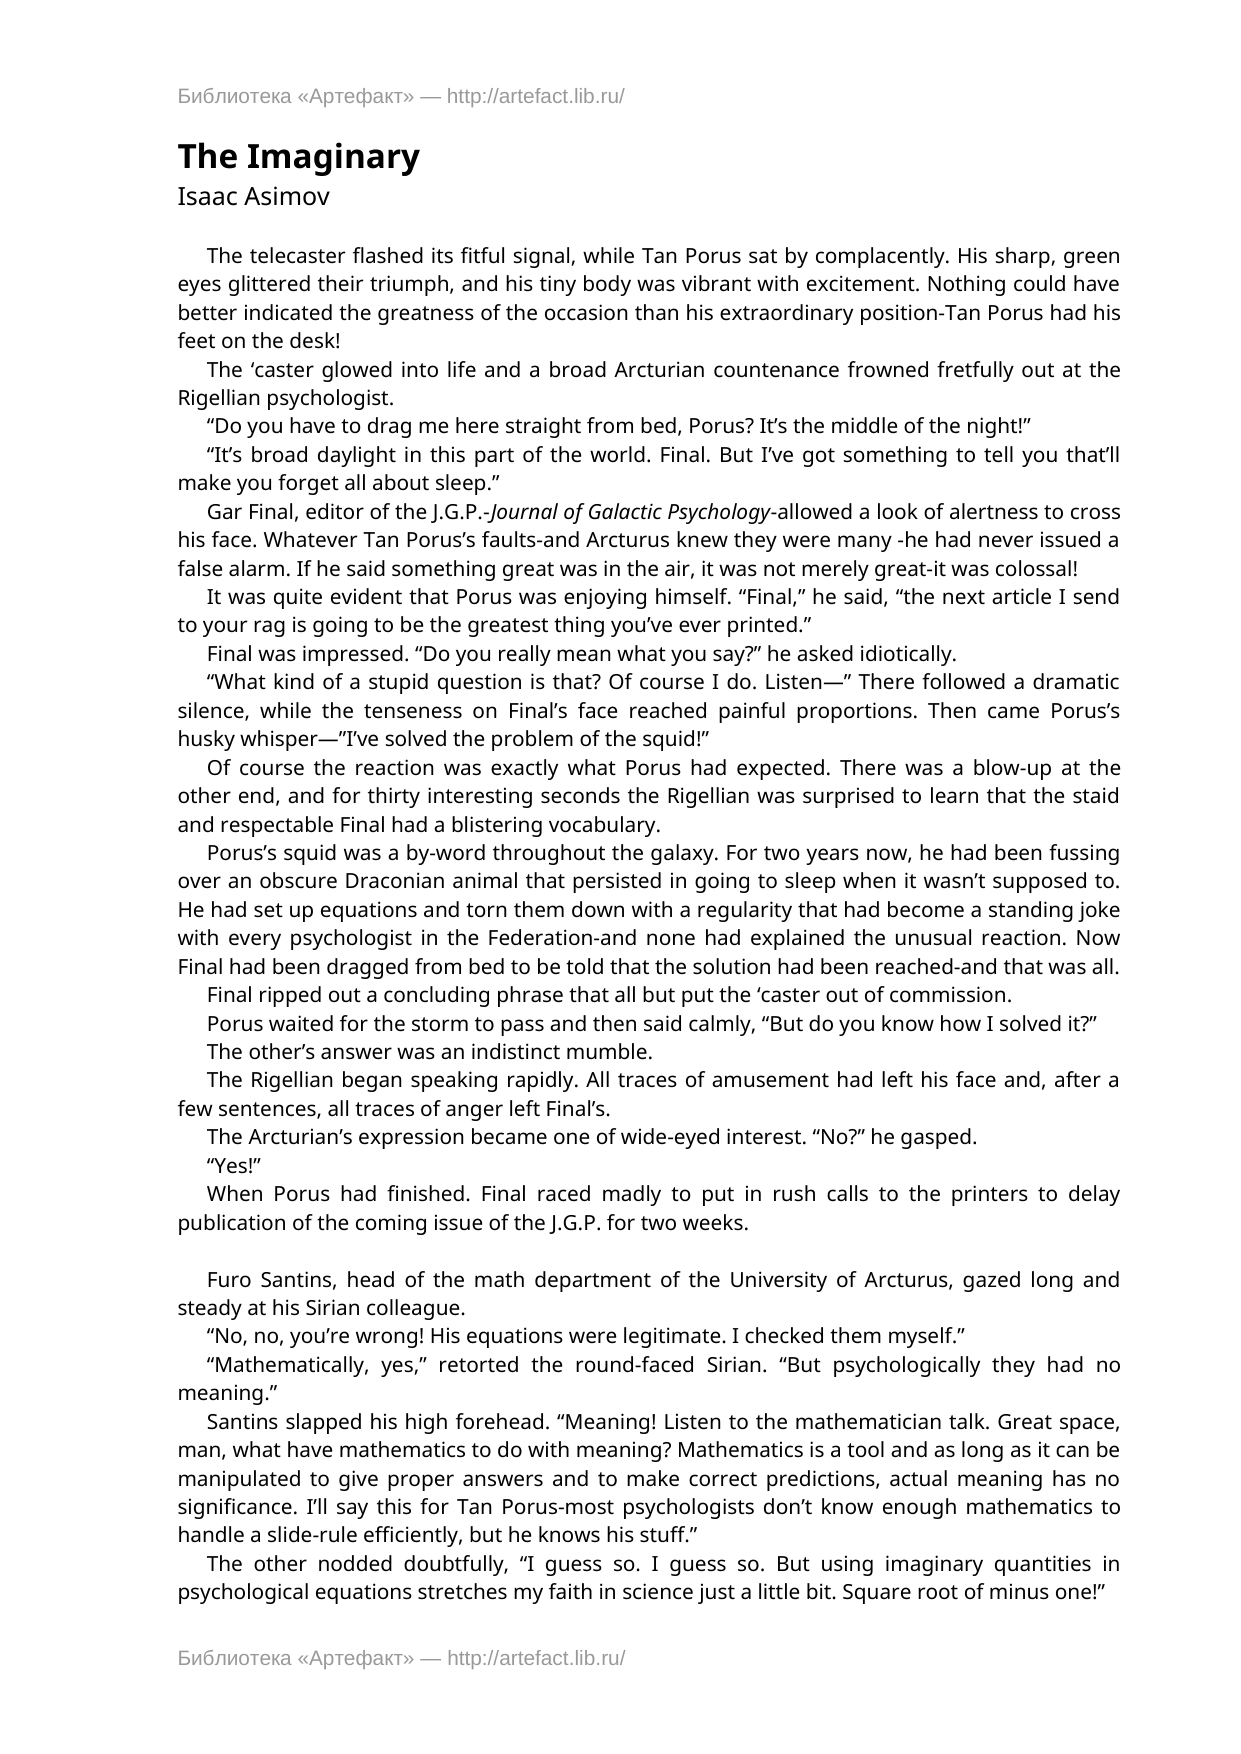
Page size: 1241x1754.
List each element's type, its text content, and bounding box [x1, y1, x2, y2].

text Final was impressed. “Do you really mean what you say?” he asked idiotically. [177, 639, 1122, 667]
text “Do you have to drag me here straight from bed, Porus? It’s the middle of the night!” [177, 412, 1122, 440]
subtitle The Imaginary [177, 133, 1122, 178]
text “What kind of a stupid question is that? Of course I do. Listen—” There followed a dramatic silence, while the tenseness on Final’s face reached painful proportions. Then came Porus’s husky whisper—”I’ve solved the problem of the squid!” [177, 667, 1122, 753]
text The telecaster flashed its fitful signal, while Tan Porus sat by complacently. His sharp, green eyes glittered their triumph, and his tiny body was vibrant with excitement. Nothing could have better indicated the greatness of the occasion than his extraordinary position-Tan Porus had his feet on the desk! [177, 241, 1122, 355]
text The Rigellian began speaking rapidly. All traces of amusement had left his face and, after a few sentences, all traces of anger left Final’s. [177, 1066, 1122, 1122]
text Porus’s squid was a by-word throughout the galaxy. For two years now, he had been fussing over an obscure Draconian animal that persisted in going to sleep when it wasn’t supposed to. He had set up equations and torn them down with a regularity that had become a standing joke with every psychologist in the Federation-and none had explained the unusual reaction. Now Final had been dragged from bed to be told that the solution had been reached-and that was all. [177, 838, 1122, 980]
text “No, no, you’re wrong! His equations were legitimate. I checked them myself.” [177, 1322, 1122, 1350]
text “It’s broad daylight in this part of the world. Final. But I’ve got something to tell you that’ll make you forget all about sleep.” [177, 440, 1122, 497]
text Isaac Asimov [177, 178, 1122, 212]
text “Yes!” [177, 1151, 1122, 1179]
text The other nodded doubtfully, “I guess so. I guess so. But using imaginary quantities in psychological equations stretches my faith in science just a little bit. Square root of minus one!” [177, 1549, 1122, 1606]
text When Porus had finished. Final raced madly to put in rush calls to the printers to delay publication of the coming issue of the J.G.P. for two weeks. [177, 1179, 1122, 1236]
text “Mathematically, yes,” retorted the round-faced Sirian. “But psychologically they had no meaning.” [177, 1350, 1122, 1407]
text Furo Santins, head of the math department of the University of Arcturus, gazed long and steady at his Sirian colleague. [177, 1265, 1122, 1322]
text Of course the reaction was exactly what Porus had expected. There was a blow-up at the other end, and for thirty interesting seconds the Rigellian was surprised to learn that the staid and respectable Final had a blistering vocabulary. [177, 753, 1122, 838]
text Final ripped out a concluding phrase that all but put the ‘caster out of commission. [177, 980, 1122, 1009]
text It was quite evident that Porus was enjoying himself. “Final,” he said, “the next article I send to your rag is going to be the greatest thing you’ve ever printed.” [177, 582, 1122, 639]
text Gar Final, editor of the J.G.P.-Journal of Galactic Psychology-allowed a look of alertness to cross his face. Whatever Tan Porus’s faults-and Arcturus knew they were many -he had never issued a false alarm. If he said something great was in the air, it was not merely great-it was colossal! [177, 497, 1122, 582]
text The Arcturian’s expression became one of wide-eyed interest. “No?” he gasped. [177, 1122, 1122, 1151]
text The other’s answer was an indistinct mumble. [177, 1037, 1122, 1066]
text Santins slapped his high forehead. “Meaning! Listen to the mathematician talk. Great space, man, what have mathematics to do with meaning? Mathematics is a tool and as long as it can be manipulated to give proper answers and to make correct predictions, actual meaning has no significance. I’ll say this for Tan Porus-most psychologists don’t know enough mathematics to handle a slide-rule efficiently, but he knows his stuff.” [177, 1407, 1122, 1549]
text The ‘caster glowed into life and a broad Arcturian countenance frowned fretfully out at the Rigellian psychologist. [177, 355, 1122, 412]
text Porus waited for the storm to pass and then said calmly, “But do you know how I solved it?” [177, 1009, 1122, 1037]
